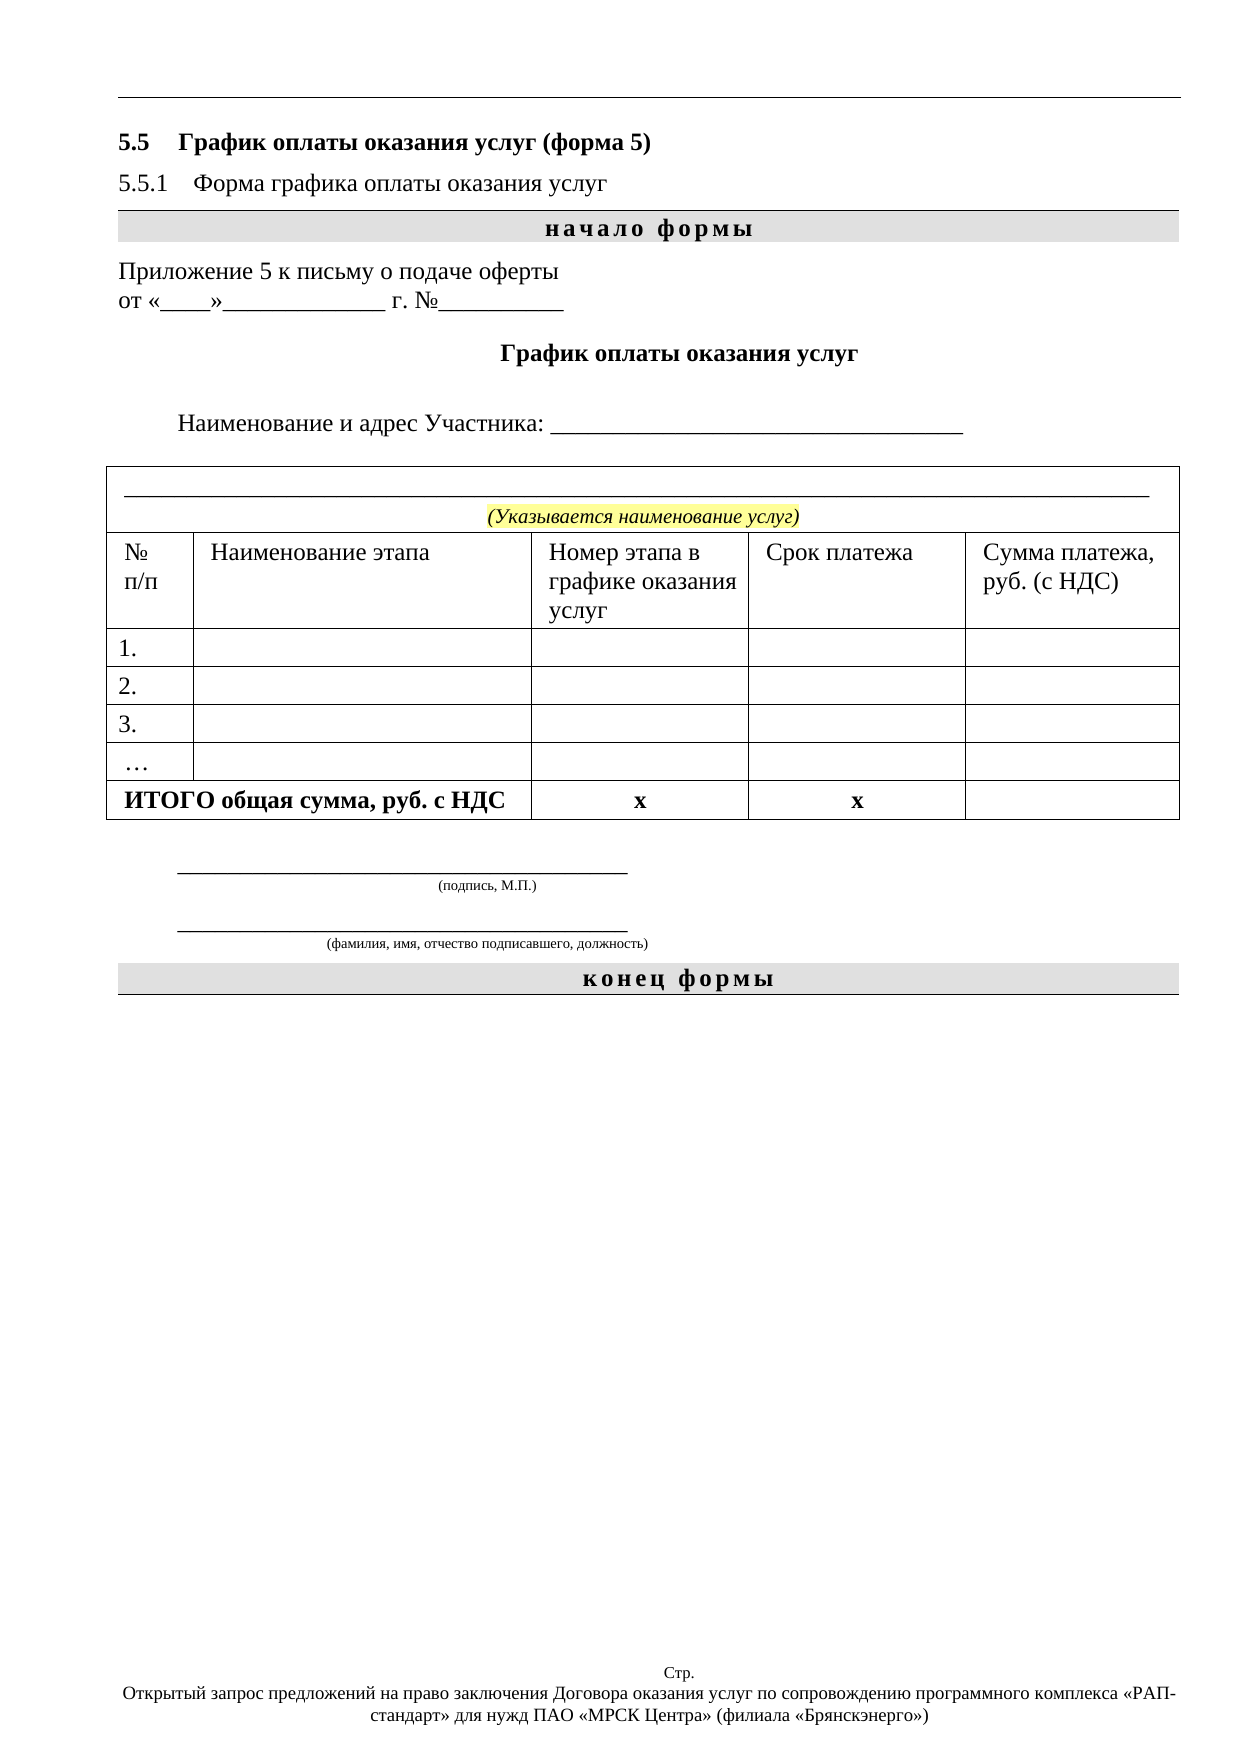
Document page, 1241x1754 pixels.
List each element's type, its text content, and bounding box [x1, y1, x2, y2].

text конец формы [118, 963, 1179, 994]
table_cell [532, 629, 748, 666]
table_cell х [749, 781, 965, 818]
table_cell [194, 743, 531, 780]
table_cell [749, 705, 965, 742]
table_cell [966, 667, 1179, 704]
table_cell [532, 743, 748, 780]
table_cell Сумма платежа, руб. (с НДС) [966, 533, 1179, 628]
table_cell [532, 705, 748, 742]
table_header __________________________________________________________________________________ (Указывается наименование услуг) [107, 467, 1179, 532]
table_cell Наименование этапа [194, 533, 531, 628]
text (фамилия, имя, отчество подписавшего, должность) [118, 934, 797, 963]
table_cell [107, 705, 193, 742]
table_cell [749, 667, 965, 704]
table_cell [107, 667, 193, 704]
table_cell х [532, 781, 748, 818]
subtitle График оплаты оказания услуг (форма 5) [118, 127, 1181, 156]
text График оплаты оказания услуг [118, 338, 1181, 367]
table_cell [749, 743, 965, 780]
text ____________________________________ [118, 848, 1181, 877]
table_cell [194, 629, 531, 666]
table_cell … [107, 743, 193, 780]
text (подпись, М.П.) [118, 877, 797, 906]
table_cell [194, 705, 531, 742]
table_cell № п/п [107, 533, 193, 628]
table_cell [966, 705, 1179, 742]
table_cell ИТОГО общая сумма, руб. с НДС [107, 781, 531, 818]
table_cell Срок платежа [749, 533, 965, 628]
text Приложение 5 к письму о подаче оферты от «____»_____________ г. №__________ [118, 256, 1181, 313]
table_cell [107, 629, 193, 666]
table_cell [966, 629, 1179, 666]
table_cell [749, 629, 965, 666]
text ____________________________________ [118, 906, 1181, 934]
text начало формы [118, 211, 1179, 242]
subtitle Форма графика оплаты оказания услуг [118, 168, 1181, 197]
table_cell [966, 781, 1179, 818]
table_cell [532, 667, 748, 704]
table_cell Номер этапа в графике оказания услуг [532, 533, 748, 628]
text Наименование и адрес Участника: _________________________________ [118, 408, 1181, 437]
table_cell [966, 743, 1179, 780]
table_cell [194, 667, 531, 704]
